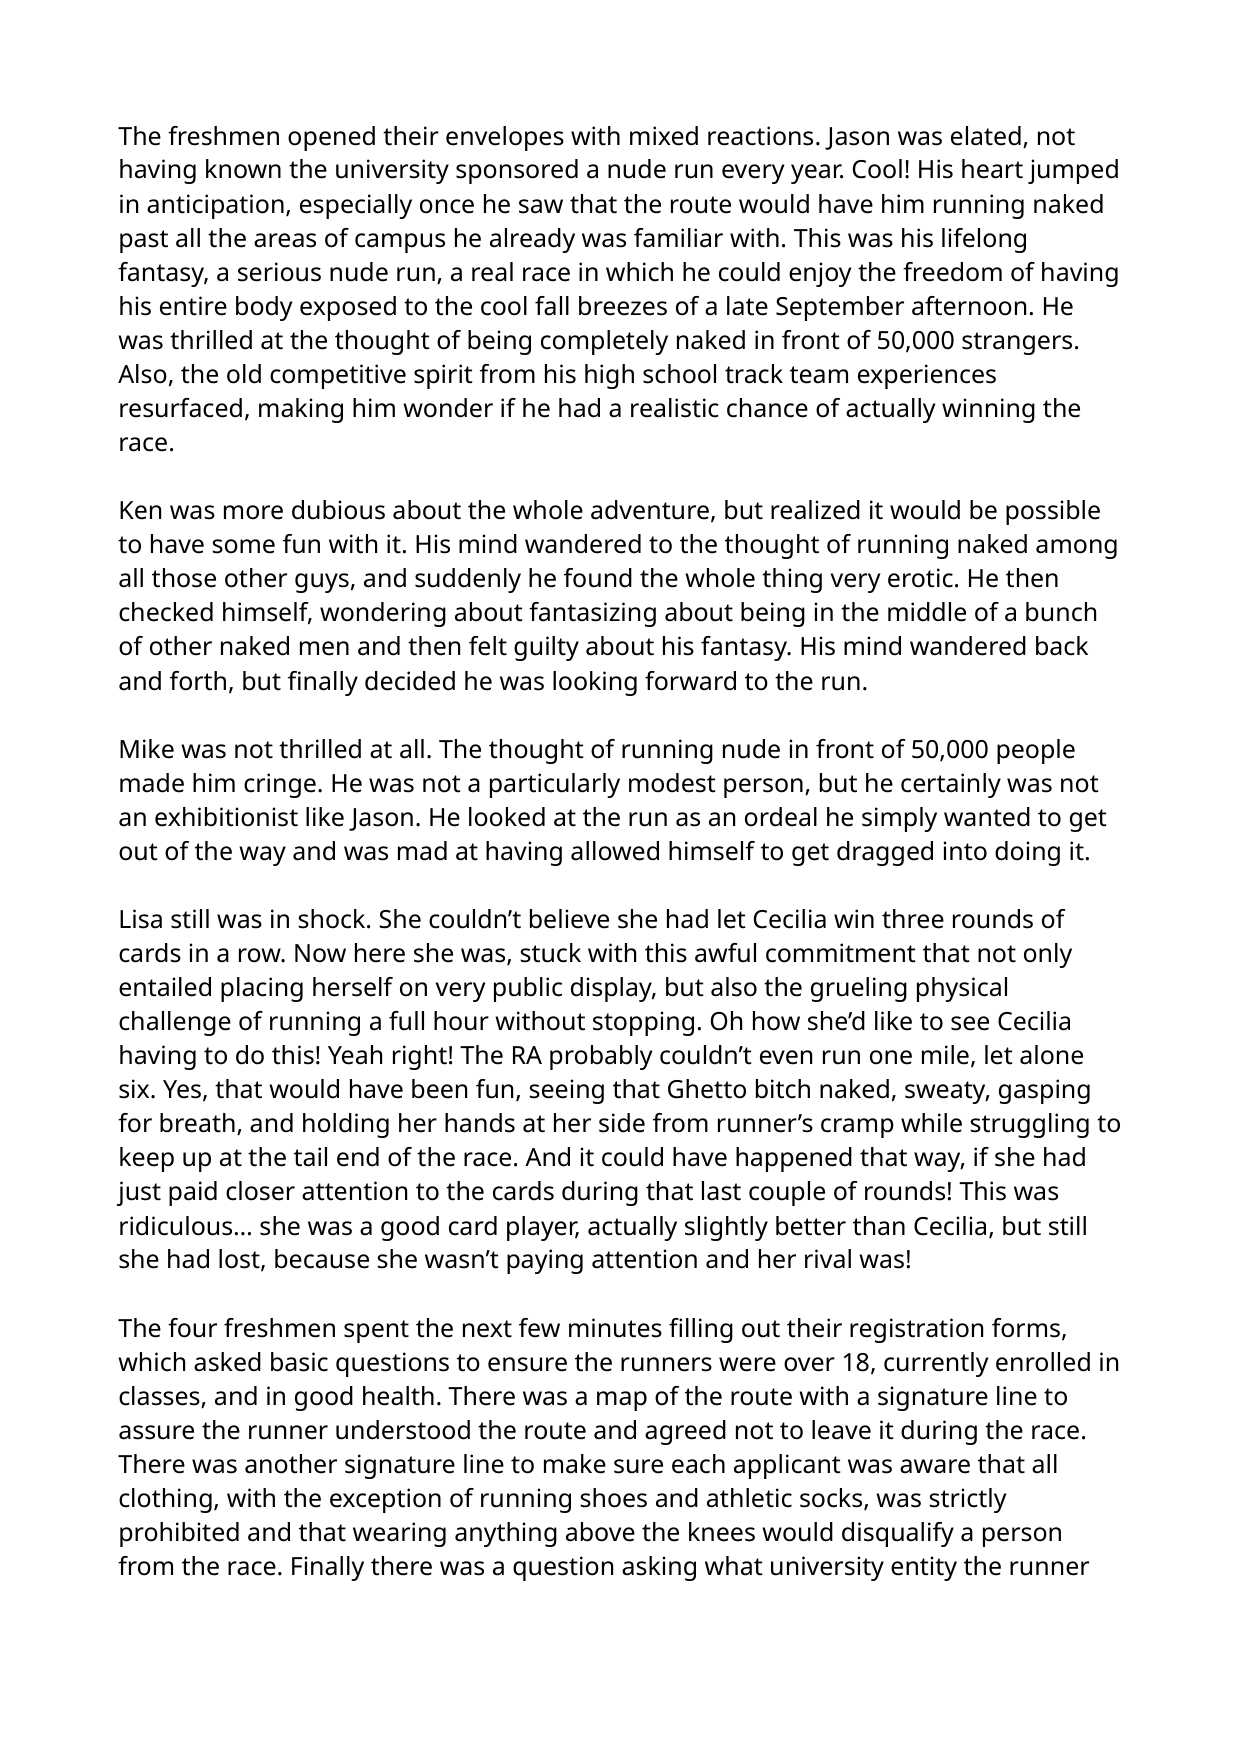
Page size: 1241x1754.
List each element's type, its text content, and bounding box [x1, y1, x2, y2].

text The freshmen opened their envelopes with mixed reactions. Jason was elated, not having known the university sponsored a nude run every year. Cool! His heart jumped in anticipation, especially once he saw that the route would have him running naked past all the areas of campus he already was familiar with. This was his lifelong fantasy, a serious nude run, a real race in which he could enjoy the freedom of having his entire body exposed to the cool fall breezes of a late September afternoon. He was thrilled at the thought of being completely naked in front of 50,000 strangers. Also, the old competitive spirit from his high school track team experiences resurfaced, making him wonder if he had a realistic chance of actually winning the race. [118, 118, 1122, 459]
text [118, 1310, 1122, 1583]
text Ken was more dubious about the whole adventure, but realized it would be possible to have some fun with it. His mind wandered to the thought of running naked among all those other guys, and suddenly he found the whole thing very erotic. He then checked himself, wondering about fantasizing about being in the middle of a bunch of other naked men and then felt guilty about his fantasy. His mind wandered back and forth, but finally decided he was looking forward to the run. [118, 493, 1122, 697]
text Lisa still was in shock. She couldn’t believe she had let Cecilia win three rounds of cards in a row. Now here she was, stuck with this awful commitment that not only entailed placing herself on very public display, but also the grueling physical challenge of running a full hour without stopping. Oh how she’d like to see Cecilia having to do this! Yeah right! The RA probably couldn’t even run one mile, let alone six. Yes, that would have been fun, seeing that Ghetto bitch naked, sweaty, gasping for breath, and holding her hands at her side from runner’s cramp while struggling to keep up at the tail end of the race. And it could have happened that way, if she had just paid closer attention to the cards during that last couple of rounds! This was ridiculous… she was a good card player, actually slightly better than Cecilia, but still she had lost, because she wasn’t paying attention and her rival was! [118, 902, 1122, 1276]
text Mike was not thrilled at all. The thought of running nude in front of 50,000 people made him cringe. He was not a particularly modest person, but he certainly was not an exhibitionist like Jason. He looked at the run as an ordeal he simply wanted to get out of the way and was mad at having allowed himself to get dragged into doing it. [118, 731, 1122, 867]
